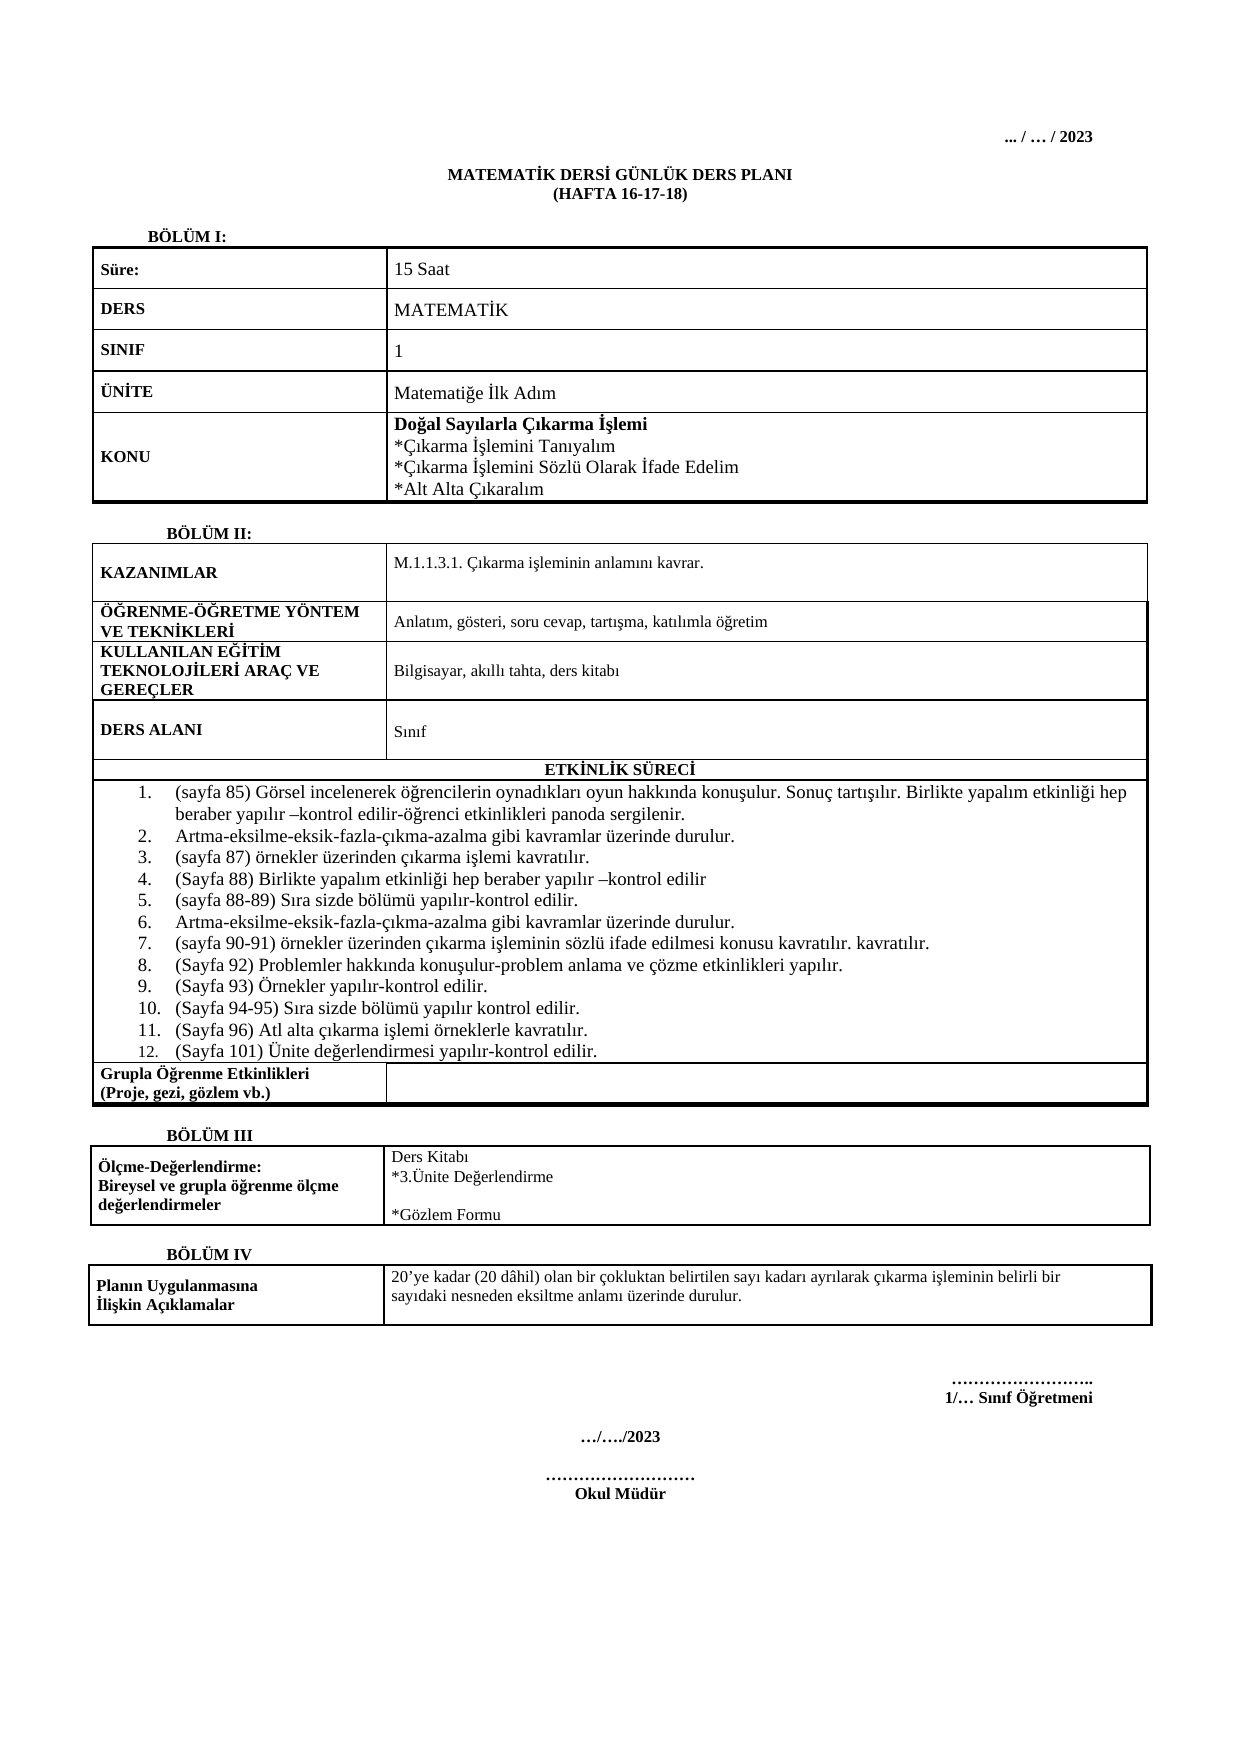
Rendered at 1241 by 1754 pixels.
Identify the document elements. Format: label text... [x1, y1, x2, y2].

table_cell ÜNİTE [94, 372, 386, 412]
table_cell SINIF [94, 330, 386, 370]
table_cell Sınıf [387, 701, 1146, 758]
table_cell ETKİNLİK SÜRECİ [94, 760, 1146, 779]
text BÖLÜM II: [148, 523, 1093, 543]
table_cell Grupla Öğrenme Etkinlikleri (Proje, gezi, gözlem vb.) [94, 1063, 386, 1102]
table_cell KONU [94, 413, 386, 499]
table_cell (sayfa 85) Görsel incelenerek öğrencilerin oynadıkları oyun hakkında konuşulur. Sonuç tartışılır. Birlikte yapalım etkinliği hep beraber yapılır –kontrol edilir-öğrenci etkinlikleri panoda sergilenir. Artma-eksilme-eksik-fazla-çıkma-azalma gibi kavramlar üzerinde durulur. (sayfa 87) örnekler üzerinden çıkarma işlemi kavratılır. (Sayfa 88) Birlikte yapalım etkinliği hep beraber yapılır –kontrol edilir (sayfa 88-89) Sıra sizde bölümü yapılır-kontrol edilir. Artma-eksilme-eksik-fazla-çıkma-azalma gibi kavramlar üzerinde durulur. (sayfa 90-91) örnekler üzerinden çıkarma işleminin sözlü ifade edilmesi konusu kavratılır. kavratılır. (Sayfa 92) Problemler hakkında konuşulur-problem anlama ve çözme etkinlikleri yapılır. (Sayfa 93) Örnekler yapılır-kontrol edilir. (Sayfa 94-95) Sıra sizde bölümü yapılır kontrol edilir. (Sayfa 96) Atl alta çıkarma işlemi örneklerle kavratılır. (Sayfa 101) Ünite değerlendirmesi yapılır-kontrol edilir. [94, 781, 1146, 1062]
text 1/… Sınıf Öğretmeni [148, 1388, 1093, 1407]
subtitle BÖLÜM IV [148, 1245, 1093, 1264]
text ... / … / 2023 [148, 126, 1093, 146]
table_cell ÖĞRENME-ÖĞRETME YÖNTEM VE TEKNİKLERİ [93, 602, 386, 641]
text BÖLÜM I: [148, 227, 1093, 246]
table_cell KULLANILAN EĞİTİM TEKNOLOJİLERİ ARAÇ VE GEREÇLER [93, 642, 386, 699]
table_header 20’ye kadar (20 dâhil) olan bir çokluktan belirtilen sayı kadarı ayrılarak çıkarma işleminin belirli bir sayıdaki nesneden eksiltme anlamı üzerinde durulur. [385, 1266, 1150, 1324]
table_cell DERS [94, 289, 386, 329]
subtitle BÖLÜM III [148, 1126, 1093, 1145]
text …/…./2023 [148, 1427, 1093, 1446]
table_header KAZANIMLAR [93, 544, 386, 601]
table_cell Doğal Sayılarla Çıkarma İşlemi *Çıkarma İşlemini Tanıyalım *Çıkarma İşlemini Sözlü Olarak İfade Edelim *Alt Alta Çıkaralım [388, 413, 1146, 499]
table_cell 1 [388, 330, 1146, 370]
table_header Süre: [94, 249, 386, 288]
table_cell DERS ALANI [94, 701, 386, 758]
text Okul Müdür [148, 1484, 1093, 1503]
table_cell Bilgisayar, akıllı tahta, ders kitabı [387, 642, 1146, 699]
table_cell MATEMATİK [388, 289, 1146, 329]
text …………………….. [148, 1369, 1093, 1388]
table_header Planın Uygulanmasına İlişkin Açıklamalar [90, 1266, 383, 1324]
table_header 15 Saat [388, 249, 1146, 288]
table_header Ölçme-Değerlendirme: Bireysel ve grupla öğrenme ölçme değerlendirmeler [92, 1147, 383, 1224]
table_cell [387, 1064, 1146, 1102]
text ……………………… [148, 1465, 1093, 1484]
table_cell Anlatım, gösteri, soru cevap, tartışma, katılımla öğretim [387, 602, 1146, 641]
text (HAFTA 16-17-18) [148, 184, 1093, 203]
table_cell Matematiğe İlk Adım [388, 372, 1146, 412]
text MATEMATİK DERSİ GÜNLÜK DERS PLANI [148, 165, 1093, 184]
table_header M.1.1.3.1. Çıkarma işleminin anlamını kavrar. [387, 544, 1147, 601]
table_header Ders Kitabı *3.Ünite Değerlendirme *Gözlem Formu [385, 1147, 1149, 1224]
